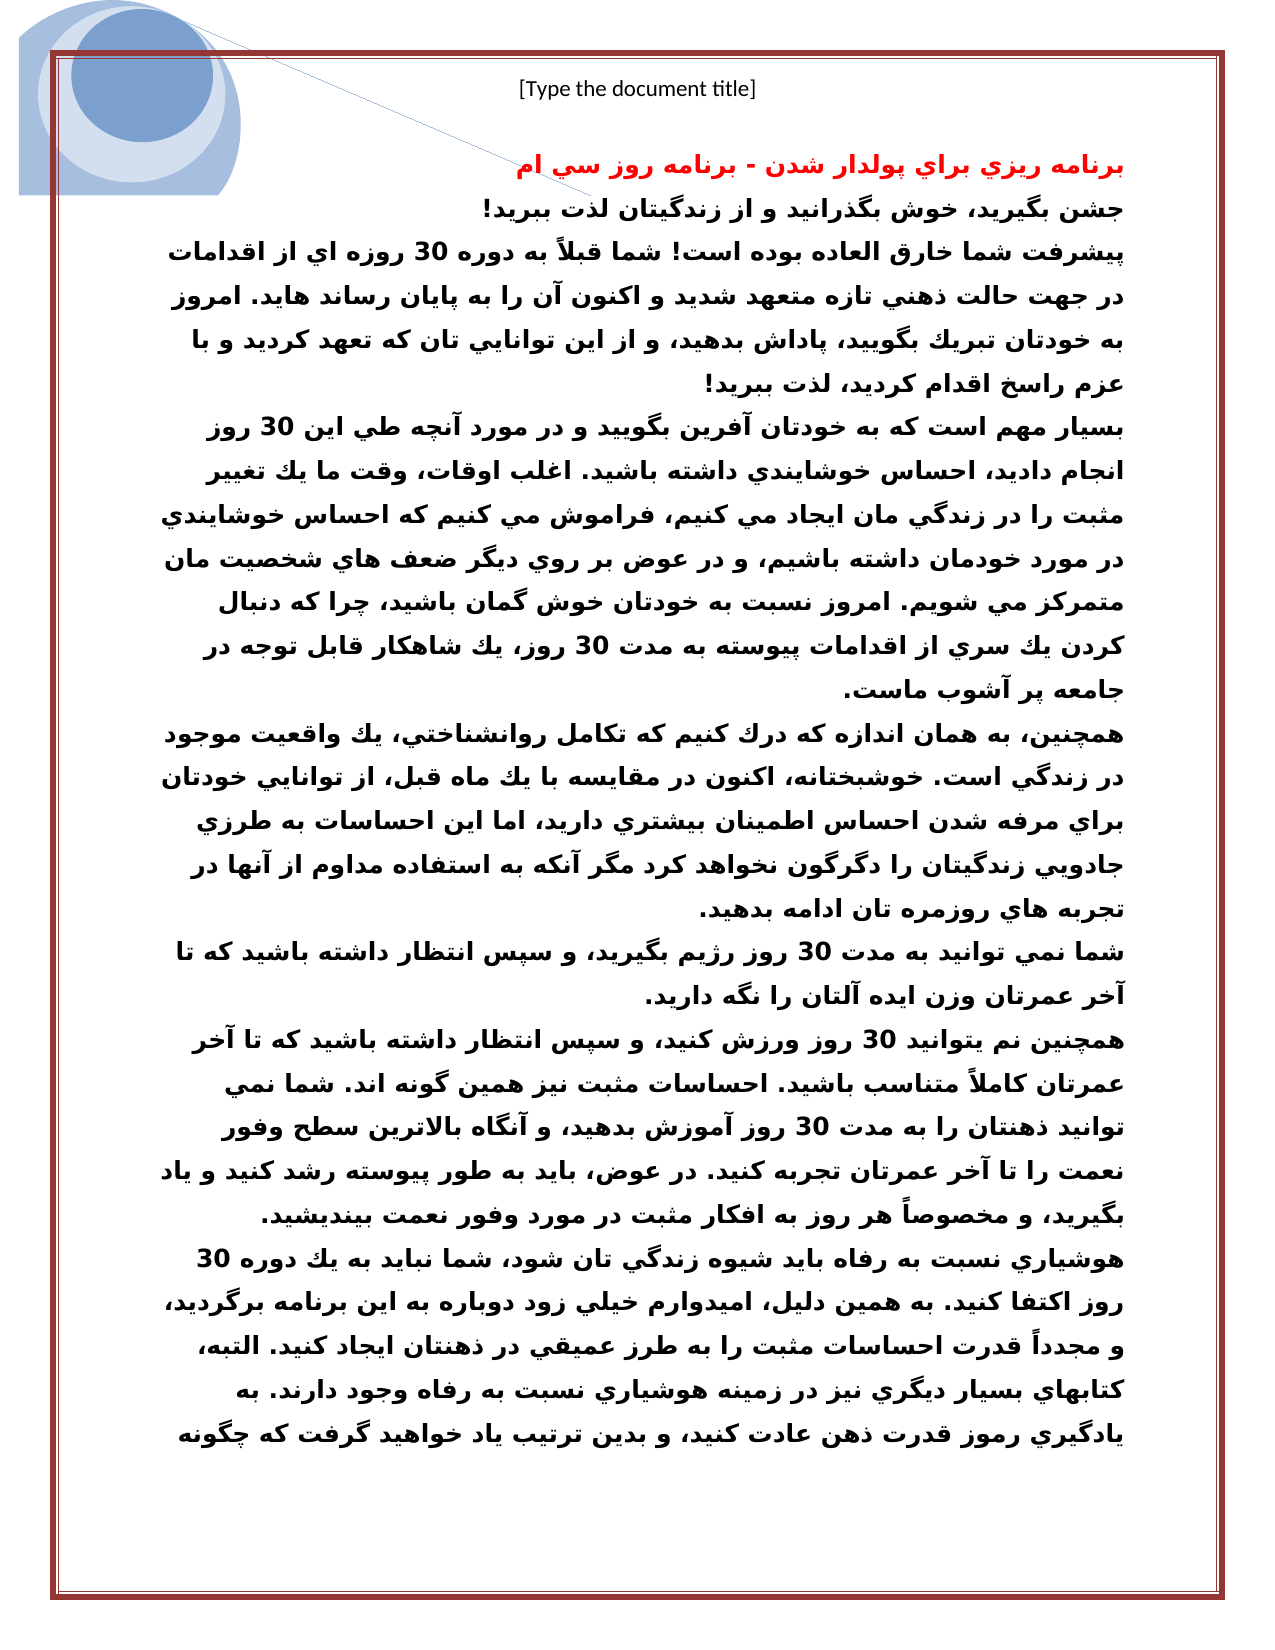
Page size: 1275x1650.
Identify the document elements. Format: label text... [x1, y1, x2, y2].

text جشن بگيريد، خوش بگذرانيد و از زندگيتان لذت ببريد! [150, 194, 1125, 223]
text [150, 1244, 1125, 1448]
text پيشرفت شما خارق العاده بوده است! شما قبلاً به دوره 30 روزه اي از اقدامات در جهت حالت ذهني تازه متعهد شديد و اكنون آن را به پايان رساند هايد. امروز به خودتان تبريك بگوييد، پاداش بدهيد، و از اين توانايي تان كه تعهد كرديد و با عزم راسخ اقدام كرديد، لذت ببريد! [150, 237, 1125, 398]
text برنامه ريزي براي پولدار شدن - برنامه روز سي ام [150, 150, 1125, 179]
text همچنين، به همان اندازه كه درك كنيم كه تكامل روانشناختي، يك واقعيت موجود در زندگي است. خوشبختانه، اكنون در مقايسه با يك ماه قبل، از توانايي خودتان براي مرفه شدن احساس اطمينان بيشتري داريد، اما اين احساسات به طرزي جادويي زندگيتان را دگرگون نخواهد كرد مگر آنكه به استفاده مداوم از آنها در تجربه هاي روزمره تان ادامه بدهيد. [150, 719, 1125, 923]
text همچنين نم يتوانيد 30 روز ورزش كنيد، و سپس انتظار داشته باشيد كه تا آخر عمرتان كاملاً متناسب باشيد. احساسات مثبت نيز همين گونه اند. شما نمي توانيد ذهنتان را به مدت 30 روز آموزش بدهيد، و آنگاه بالاترين سطح وفور نعمت را تا آخر عمرتان تجربه كنيد. در عوض، بايد به طور پيوسته رشد كنيد و ياد بگيريد، و مخصوصاً هر روز به افكار مثبت در مورد وفور نعمت بينديشيد. [150, 1025, 1125, 1229]
text شما نمي توانيد به مدت 30 روز رژيم بگيريد، و سپس انتظار داشته باشيد كه تا آخر عمرتان وزن ايده آلتان را نگه داريد. [150, 937, 1125, 1010]
text بسيار مهم است كه به خودتان آفرين بگوييد و در مورد آنچه طي اين 30 روز انجام داديد، احساس خوشايندي داشته باشيد. اغلب اوقات، وقت ما يك تغيير مثبت را در زندگي مان ايجاد مي كنيم، فراموش مي كنيم كه احساس خوشايندي در مورد خودمان داشته باشيم، و در عوض بر روي ديگر ضعف هاي شخصيت مان متمركز مي شويم. امروز نسبت به خودتان خوش گمان باشيد، چرا كه دنبال كردن يك سري از اقدامات پيوسته به مدت 30 روز، يك شاهكار قابل توجه در جامعه پر آشوب ماست. [150, 412, 1125, 704]
